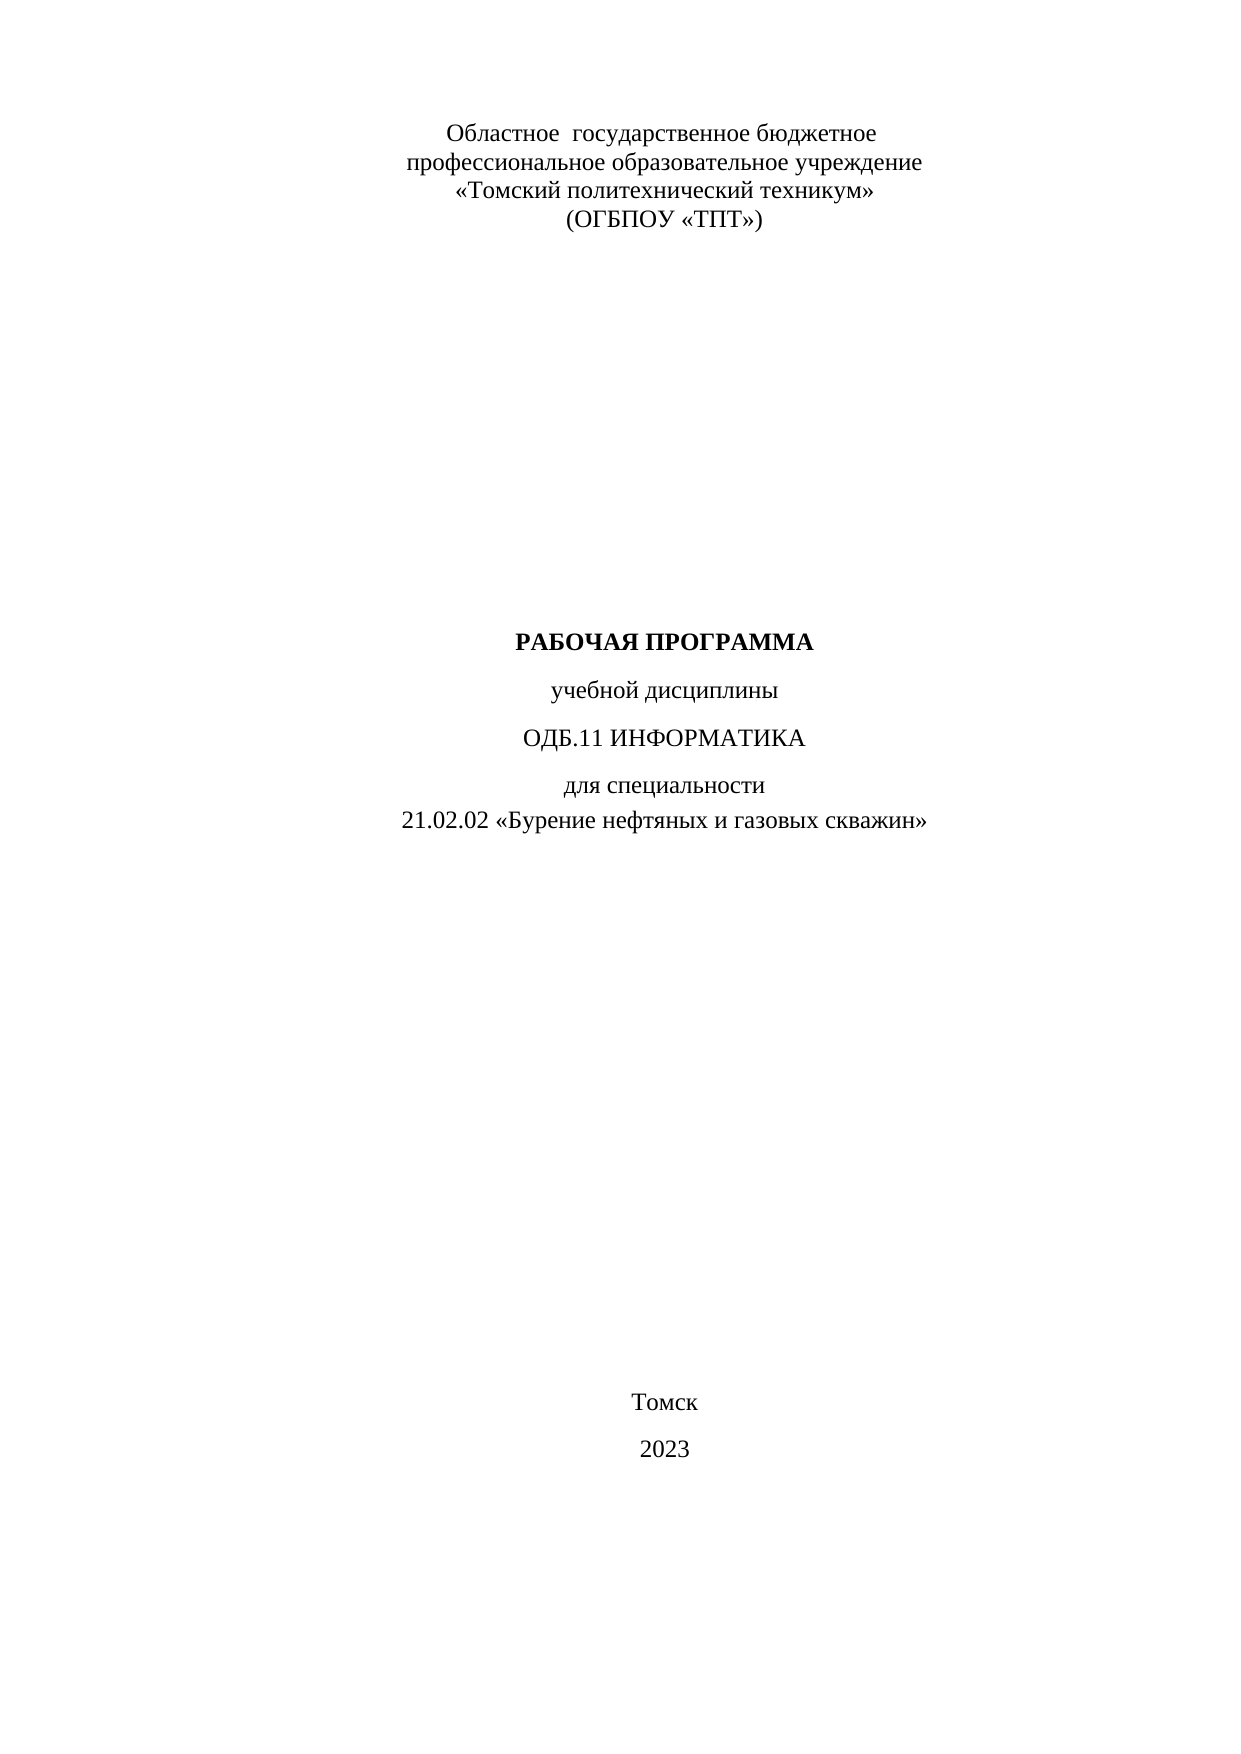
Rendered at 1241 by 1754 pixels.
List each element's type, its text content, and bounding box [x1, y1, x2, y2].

text ОДБ.11 ИНФОРМАТИКА [177, 723, 1152, 752]
text Томск [177, 1387, 1152, 1415]
text Областное государственное бюджетное профессиональное образовательное учреждение [177, 118, 1152, 176]
text (ОГБПОУ «ТПТ») [177, 204, 1152, 233]
text «Томский политехнический техникум» [177, 176, 1152, 204]
text 21.02.02 «Бурение нефтяных и газовых скважин» [177, 805, 1152, 834]
text учебной дисциплины [177, 675, 1152, 704]
text РАБОЧАЯ ПРОГРАММА [177, 627, 1152, 656]
text для специальности [177, 771, 1152, 799]
text 2023 [177, 1434, 1152, 1463]
